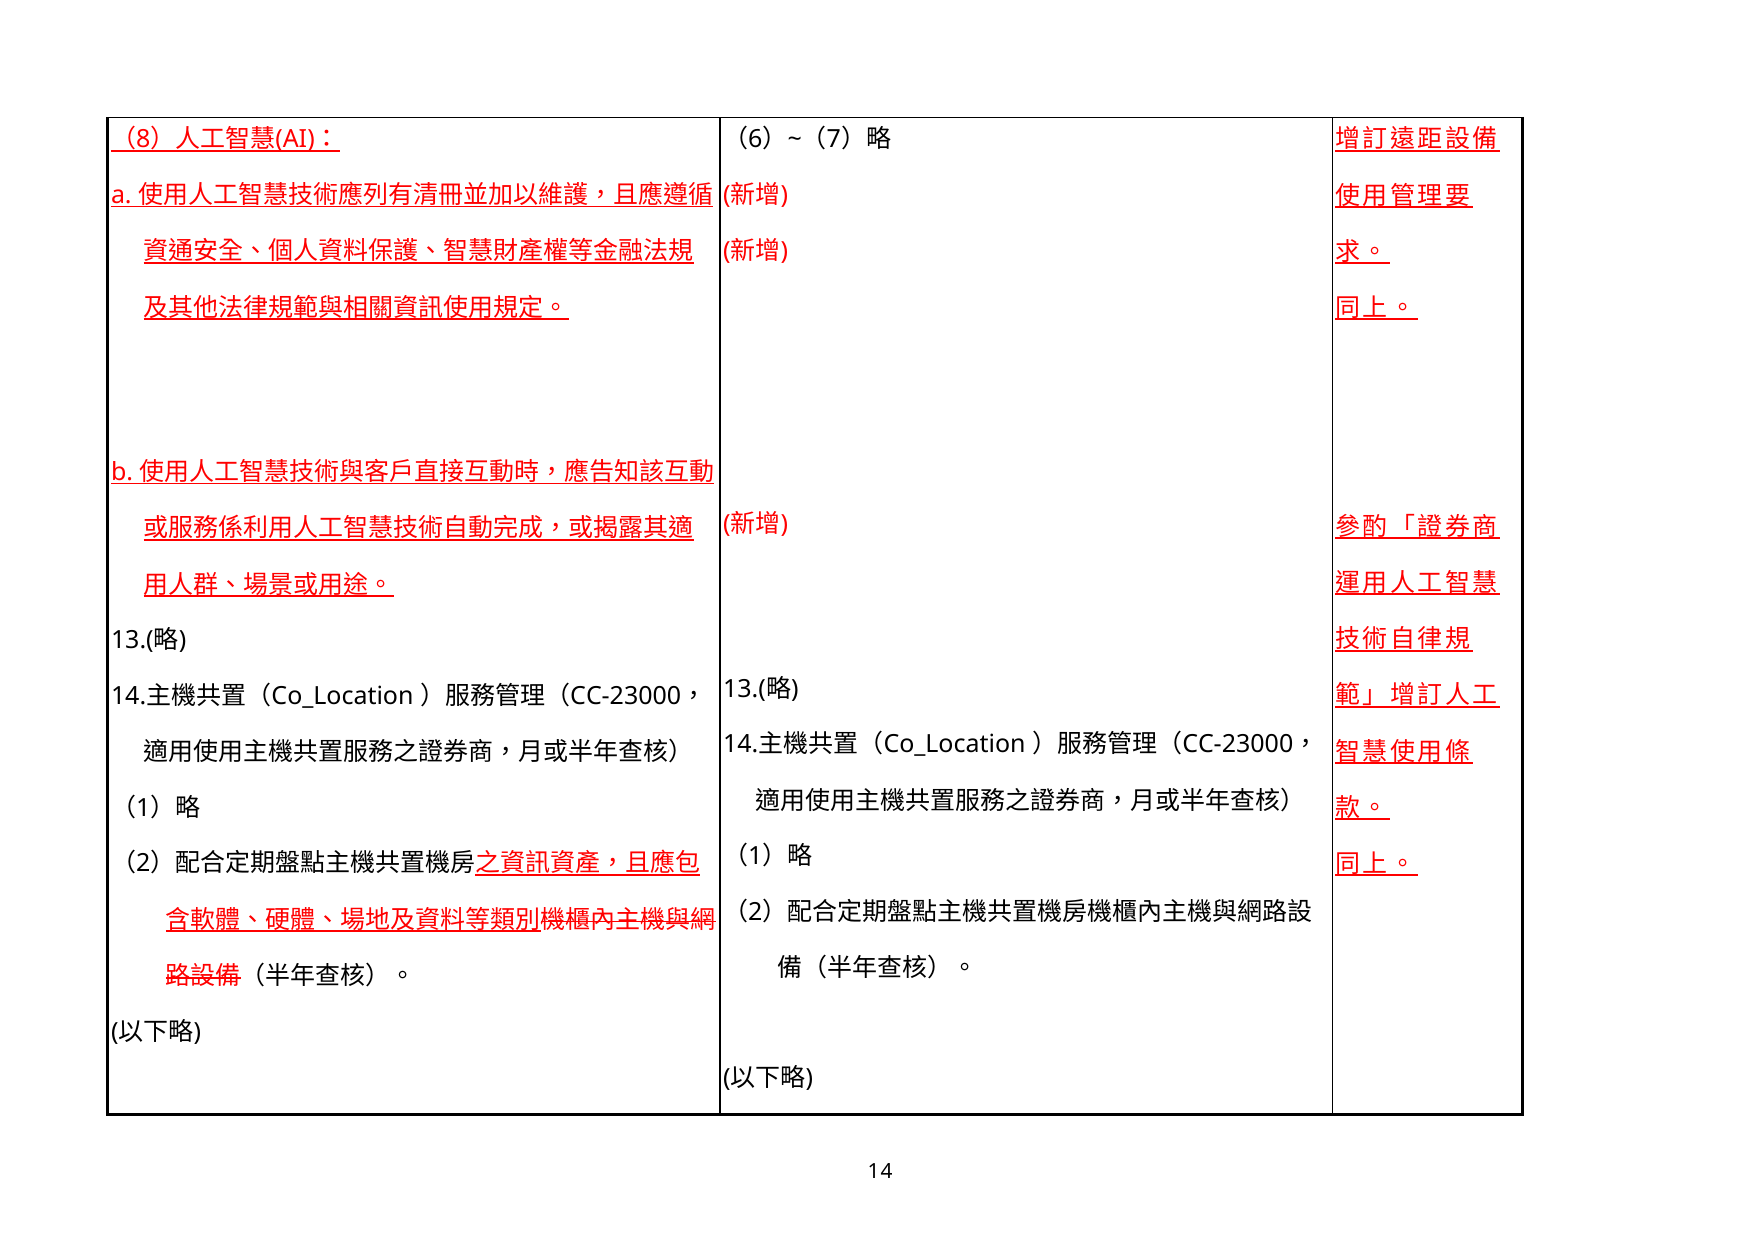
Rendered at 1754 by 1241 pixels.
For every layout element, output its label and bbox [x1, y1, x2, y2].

table_cell [1333, 118, 1521, 1113]
table_cell [109, 118, 719, 1113]
table_cell [721, 118, 1332, 1113]
